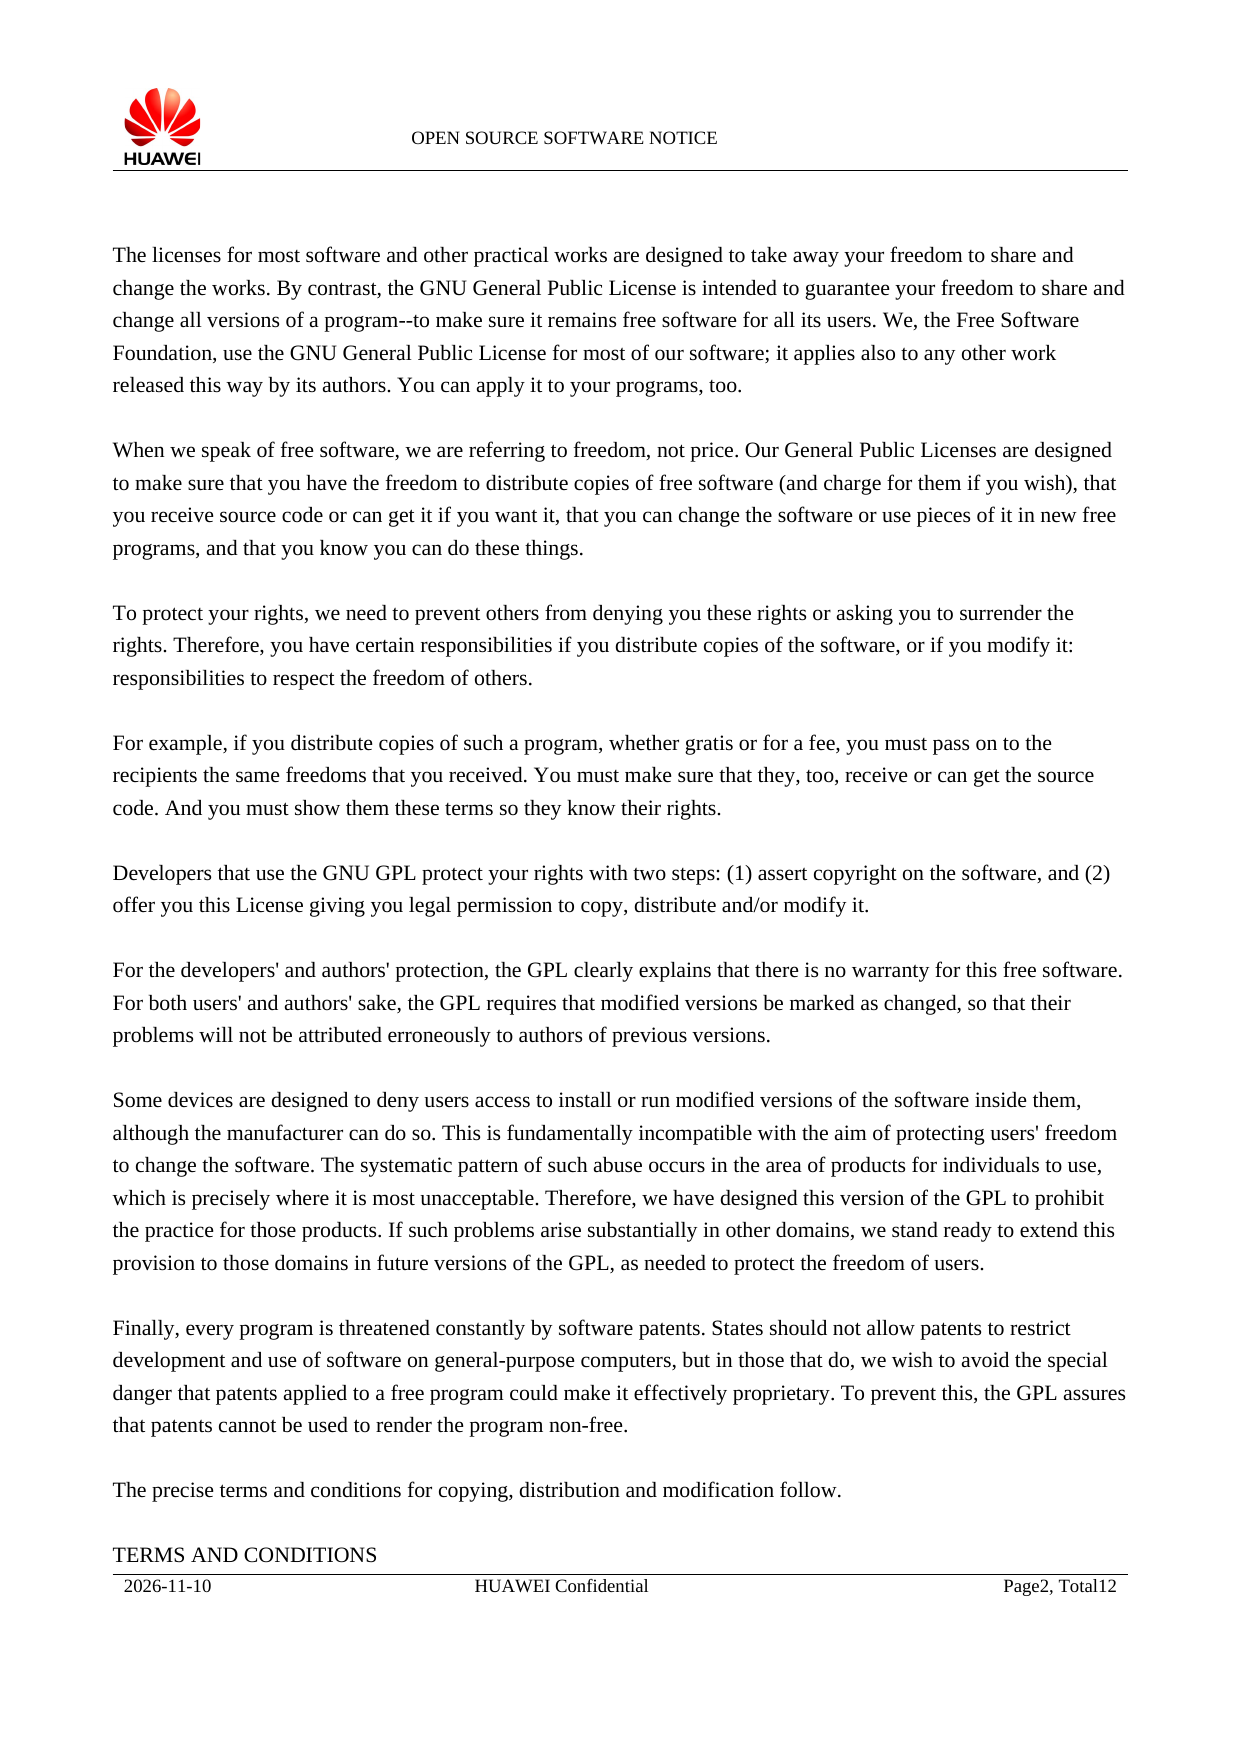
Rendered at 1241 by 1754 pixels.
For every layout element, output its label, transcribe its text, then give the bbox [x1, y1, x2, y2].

picture [124, 88, 201, 165]
